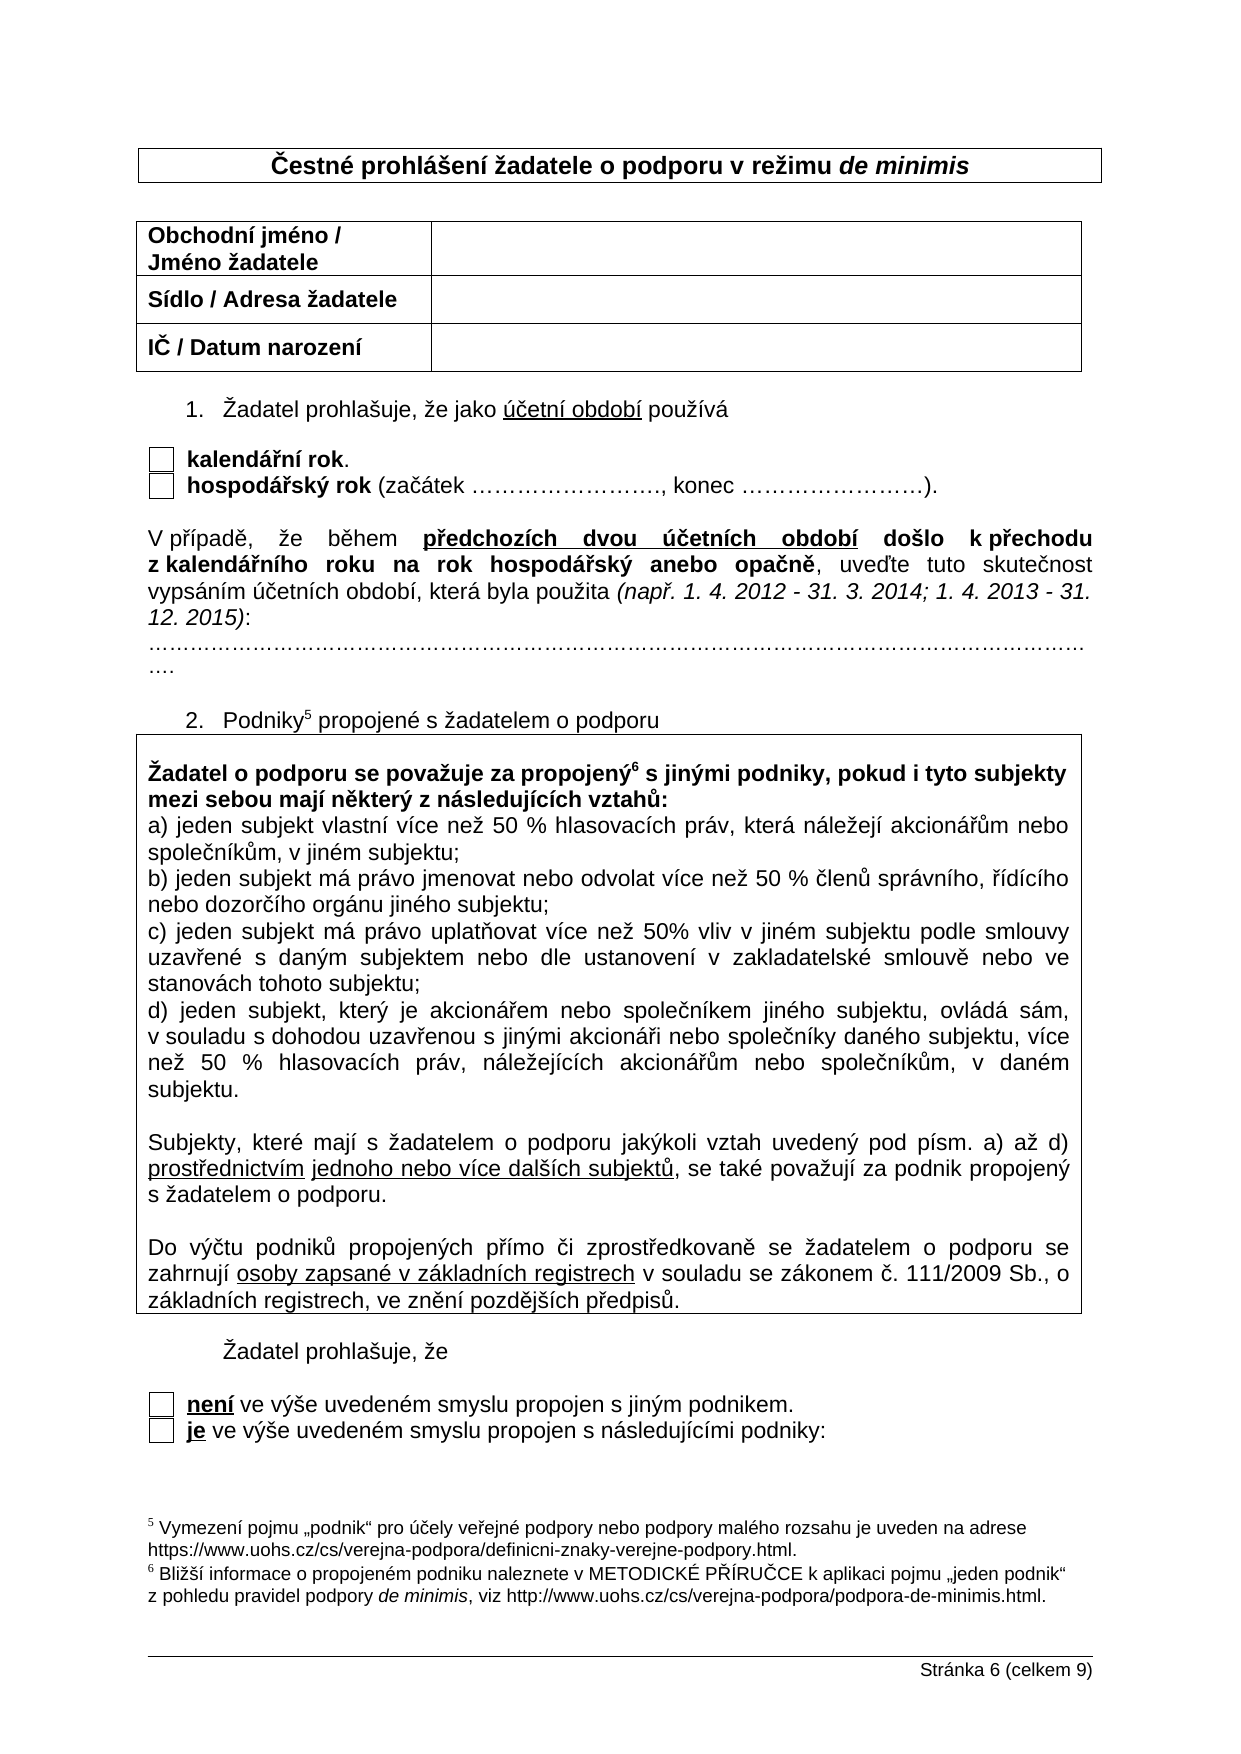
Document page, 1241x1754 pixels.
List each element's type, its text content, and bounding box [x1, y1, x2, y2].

text je ve výše uvedeném smyslu propojen s následujícími podniky: [148, 1417, 1093, 1443]
text V případě, že během předchozích dvou účetních období došlo k přechodu z kalendářního roku na rok hospodářský anebo opačně, uveďte tuto skutečnost vypsáním účetních období, která byla použita (např. 1. 4. 2012 - 31. 3. 2014; 1. 4. 2013 - 31. 12. 2015): [148, 525, 1093, 630]
text Čestné prohlášení žadatele o podporu v režimu de minimis [139, 149, 1101, 182]
table_cell [432, 324, 1081, 371]
table_cell [432, 276, 1081, 323]
text není ve výše uvedeném smyslu propojen s jiným podnikem. [148, 1391, 1093, 1417]
list Podniky propojené s žadatelem o podporu [185, 707, 1093, 733]
text hospodářský rok (začátek ……………………., konec ……………………). [148, 472, 1093, 499]
table_header Žadatel o podporu se považuje za propojený s jinými podniky, pokud i tyto subjekty mezi sebou mají některý z následujících vztahů: a) jeden subjekt vlastní více než 50 % hlasovacích práv, která náležejí akcionářům nebo společníkům, v jiném subjektu; b) jeden subjekt má právo jmenovat nebo odvolat více než 50 % členů správního, řídícího nebo dozorčího orgánu jiného subjektu; c) jeden subjekt má právo uplatňovat více než 50% vliv v jiném subjektu podle smlouvy uzavřené s daným subjektem nebo dle ustanovení v zakladatelské smlouvě nebo ve stanovách tohoto subjektu; d) jeden subjekt, který je akcionářem nebo společníkem jiného subjektu, ovládá sám, v souladu s dohodou uzavřenou s jinými akcionáři nebo společníky daného subjektu, více než 50 % hlasovacích práv, náležejících akcionářům nebo společníkům, v daném subjektu. Subjekty, které mají s žadatelem o podporu jakýkoli vztah uvedený pod písm. a) až d) prostřednictvím jednoho nebo více dalších subjektů, se také považují za podnik propojený s žadatelem o podporu. Do výčtu podniků propojených přímo či zprostředkovaně se žadatelem o podporu se zahrnují osoby zapsané v základních registrech v souladu se zákonem č. 111/2009 Sb., o základních registrech, ve znění pozdějších předpisů. [137, 735, 1081, 1313]
table_header [432, 222, 1081, 275]
table_header Obchodní jméno / Jméno žadatele [137, 222, 431, 275]
text kalendářní rok. [148, 446, 1093, 472]
list Žadatel prohlašuje, že jako účetní období používá [185, 396, 1093, 422]
text …………………………………………………………………………………………………………………………. [148, 630, 1093, 678]
text Žadatel prohlašuje, že [223, 1338, 1093, 1364]
table_cell Sídlo / Adresa žadatele [137, 276, 431, 323]
table_cell IČ / Datum narození [137, 324, 431, 371]
